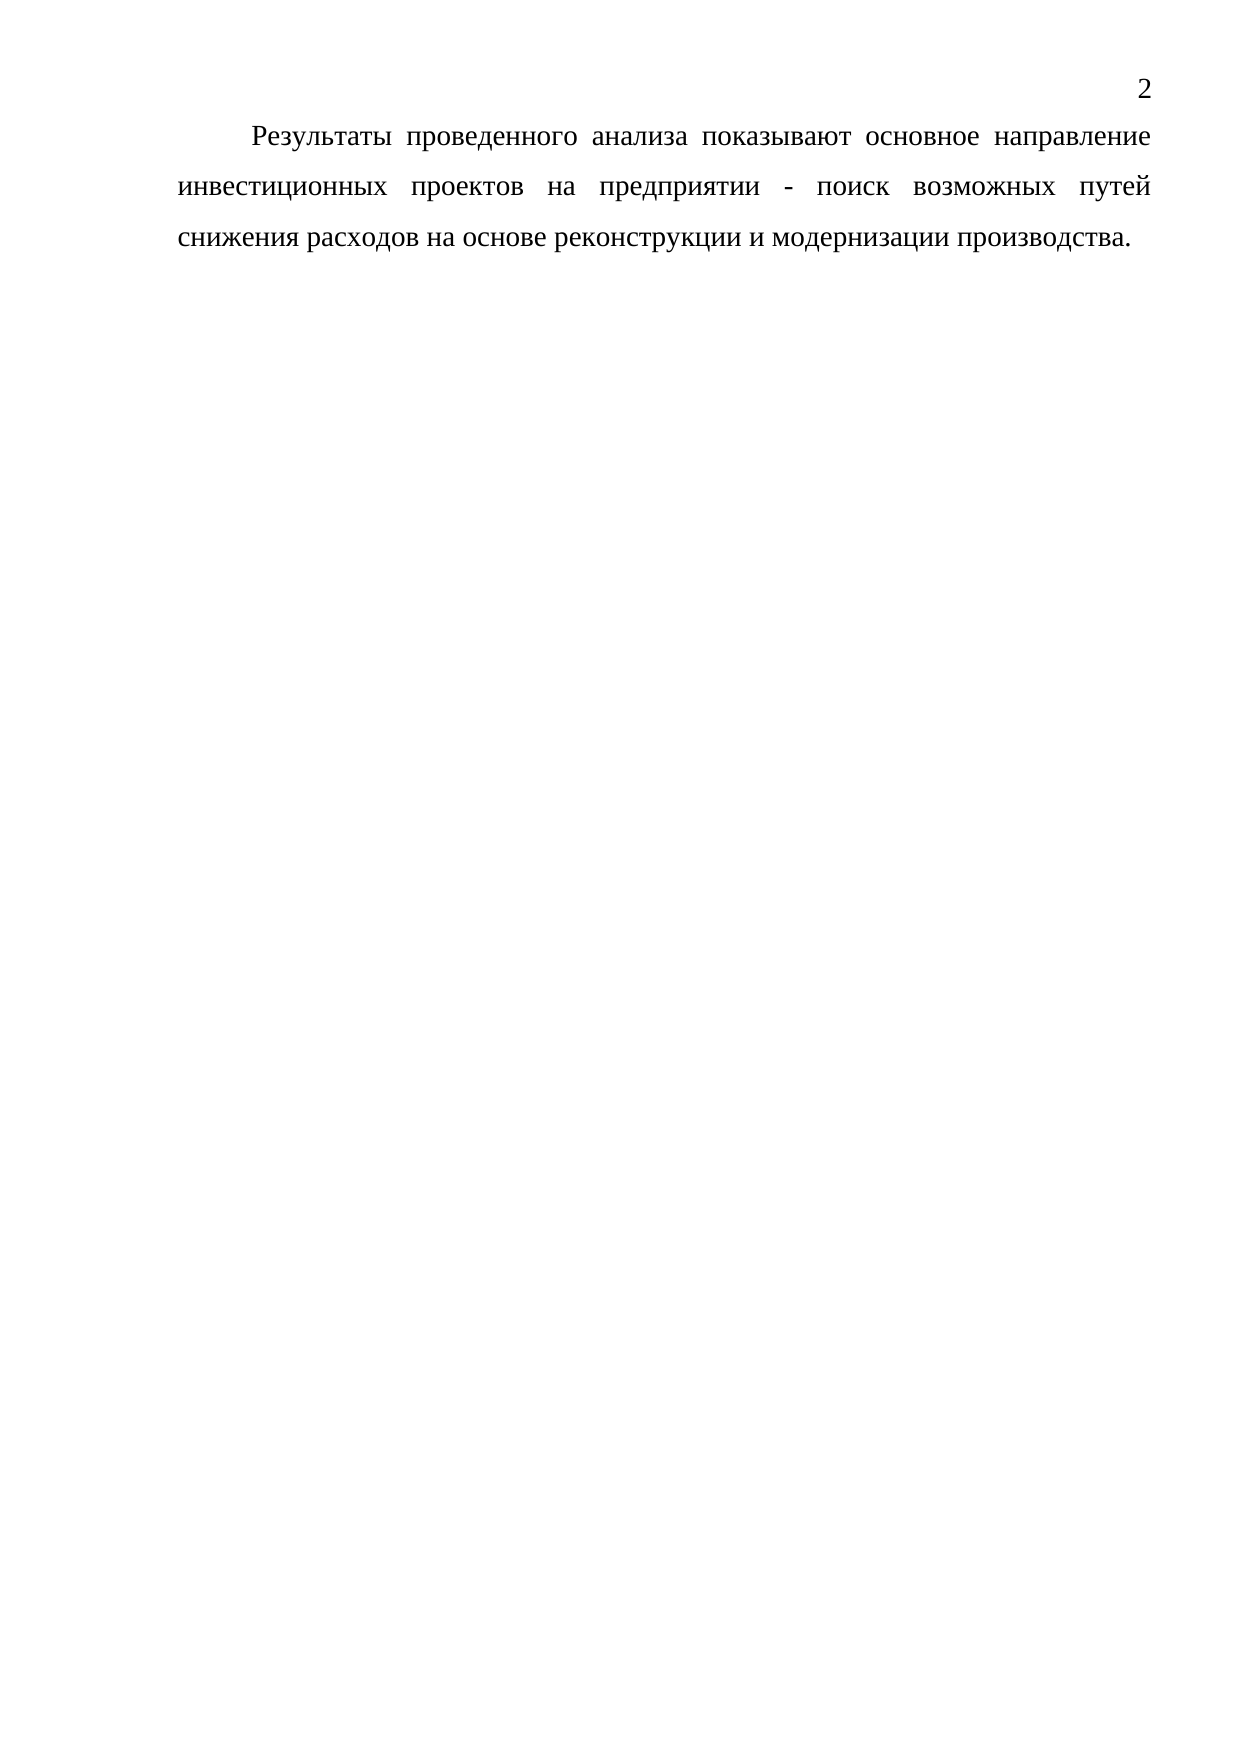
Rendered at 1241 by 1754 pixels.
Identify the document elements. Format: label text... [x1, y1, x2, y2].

text Результаты проведенного анализа показывают основное направление инвестиционных проектов на предприятии - поиск возможных путей снижения расходов на основе реконструкции и модернизации производства. [177, 118, 1152, 252]
